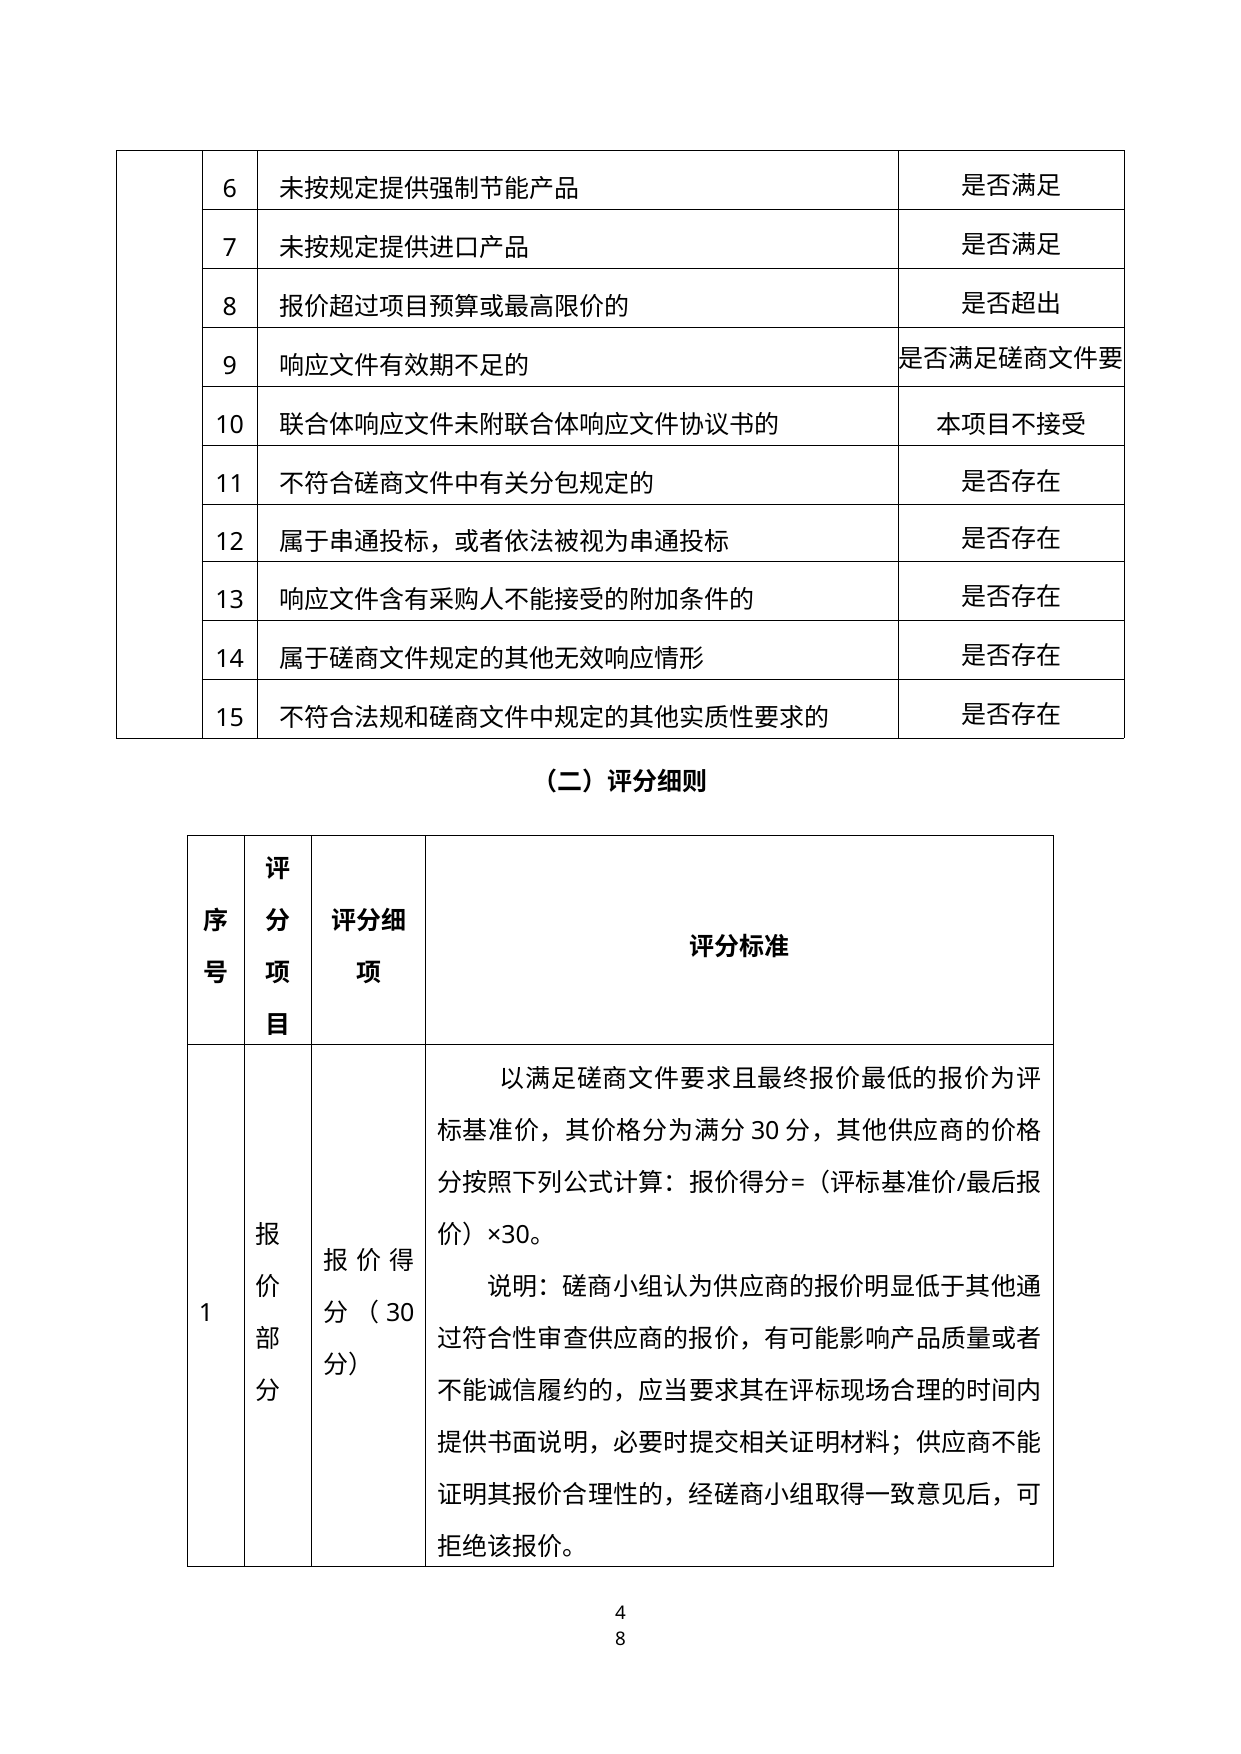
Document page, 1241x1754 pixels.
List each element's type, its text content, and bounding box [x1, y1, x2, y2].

table_cell 7 [203, 210, 257, 268]
table_cell 是否满足 [899, 151, 1124, 209]
table_cell 报价超过项目预算或最高限价的 [258, 269, 898, 327]
table_cell 是否满足 [899, 210, 1124, 268]
subtitle 评分细则 [187, 751, 1053, 801]
table_cell 15 [203, 680, 257, 738]
table_cell 不符合磋商文件中有关分包规定的 [258, 446, 898, 504]
table_cell 14 [203, 621, 257, 679]
table_cell 8 [203, 269, 257, 327]
table_cell 9 [203, 328, 257, 386]
table_cell 是否存在 [899, 505, 1124, 561]
table_cell 是否存在 [899, 562, 1124, 620]
table_cell 报价部分 [245, 1045, 311, 1566]
table_cell 以满足磋商文件要求且最终报价最低的报价为评标基准价，其价格分为满分30分，其他供应商的价格分按照下列公式计算：报价得分=（评标基准价/最后报价）×30。 说明：磋商小组认为供应商的报价明显低于其他通过符合性审查供应商的报价，有可能影响产品质量或者不能诚信履约的，应当要求其在评标现场合理的时间内提供书面说明，必要时提交相关证明材料；供应商不能证明其报价合理性的，经磋商小组取得一致意见后，可拒绝该报价。 [426, 1045, 1053, 1566]
table_cell 联合体响应文件未附联合体响应文件协议书的 [258, 387, 898, 445]
table_cell 不符合法规和磋商文件中规定的其他实质性要求的 [258, 680, 898, 738]
table_cell 是否存在 [899, 680, 1124, 738]
table_cell 10 [203, 387, 257, 445]
table_cell 本项目不接受 [899, 387, 1124, 445]
table_header 评分项目 [245, 836, 311, 1044]
table_cell 未按规定提供进口产品 [258, 210, 898, 268]
table_cell 是否存在 [899, 621, 1124, 679]
table_cell 未按规定提供强制节能产品 [258, 151, 898, 209]
table_cell 是否超出 [899, 269, 1124, 327]
table_cell 11 [203, 446, 257, 504]
table_cell 响应文件含有采购人不能接受的附加条件的 [258, 562, 898, 620]
table_cell 属于磋商文件规定的其他无效响应情形 [258, 621, 898, 679]
table_cell 报价得分（30分） [312, 1045, 425, 1566]
table_cell 13 [203, 562, 257, 620]
table_header 评分标准 [426, 836, 1053, 1044]
table_cell 属于串通投标，或者依法被视为串通投标 [258, 505, 898, 561]
table_cell 是否存在 [899, 446, 1124, 504]
table_cell 是否满足磋商文件要求 [899, 328, 1124, 386]
table_cell 12 [203, 505, 257, 561]
table_cell 6 [203, 151, 257, 209]
table_header 评分细项 [312, 836, 425, 1044]
table_cell 响应文件有效期不足的 [258, 328, 898, 386]
table_cell 1 [188, 1045, 244, 1566]
table_header 序号 [188, 836, 244, 1044]
